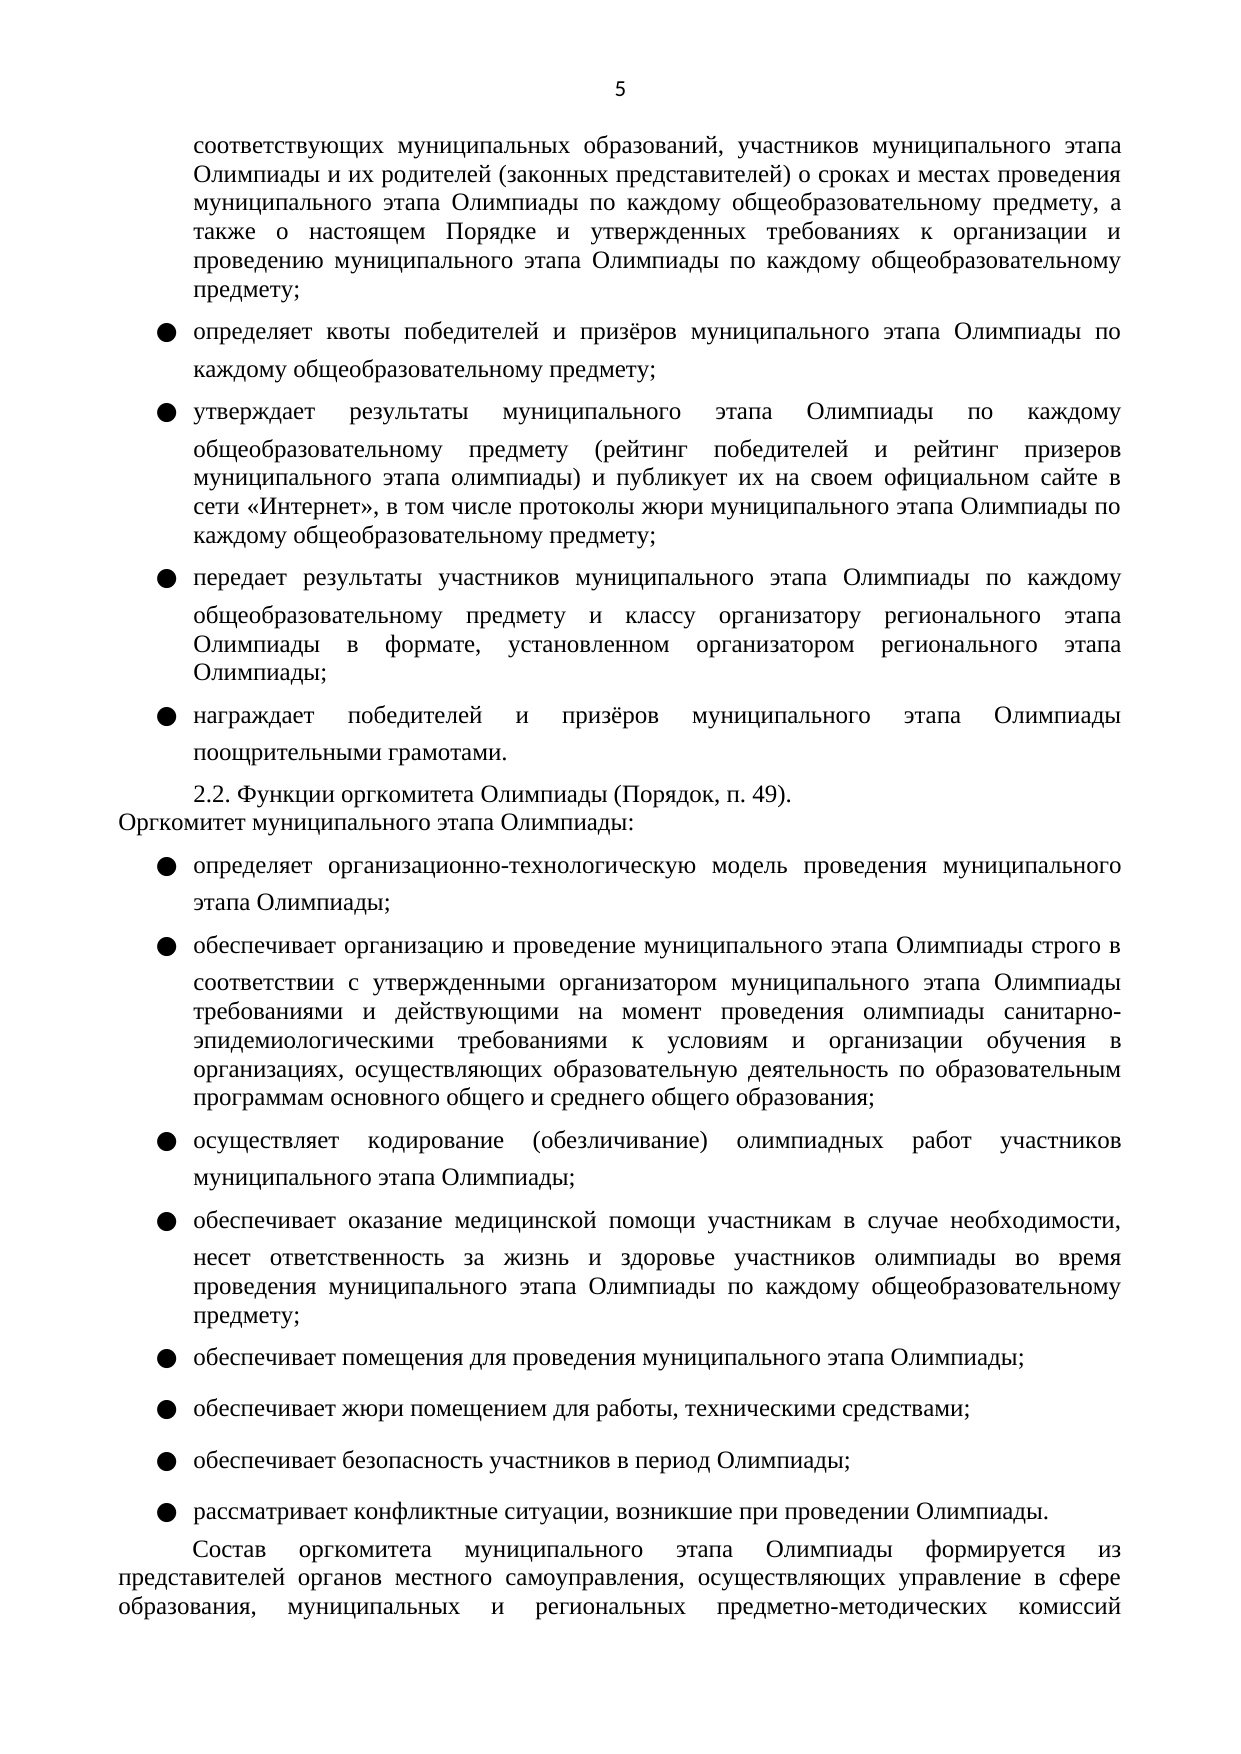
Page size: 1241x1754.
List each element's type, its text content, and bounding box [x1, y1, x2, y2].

list определяет организационно-технологическую модель проведения муниципального этапа Олимпиады; [156, 836, 1122, 916]
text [118, 1534, 1122, 1620]
list награждает победителей и призёров муниципального этапа Олимпиады поощрительными грамотами. [156, 686, 1122, 766]
list обеспечивает организацию и проведение муниципального этапа Олимпиады строго в соответствии с утвержденными организатором муниципального этапа Олимпиады требованиями и действующими на момент проведения олимпиады санитарно-эпидемиологическими требованиями к условиям и организации обучения в организациях, осуществляющих образовательную деятельность по образовательным программам основного общего и среднего общего образования; [156, 916, 1122, 1111]
list обеспечивает безопасность участников в период Олимпиады; [156, 1431, 1122, 1482]
list передает результаты участников муниципального этапа Олимпиады по каждому общеобразовательному предмету и классу организатору регионального этапа Олимпиады в формате, установленном организатором регионального этапа Олимпиады; [156, 549, 1122, 686]
list определяет квоты победителей и призёров муниципального этапа Олимпиады по каждому общеобразовательному предмету; [156, 302, 1122, 382]
list обеспечивает оказание медицинской помощи участникам в случае необходимости, несет ответственность за жизнь и здоровье участников олимпиады во время проведения муниципального этапа Олимпиады по каждому общеобразовательному предмету; [156, 1191, 1122, 1329]
text Оргкомитет муниципального этапа Олимпиады: [118, 807, 1122, 836]
list рассматривает конфликтные ситуации, возникшие при проведении Олимпиады. [156, 1482, 1122, 1534]
list обеспечивает жюри помещением для работы, техническими средствами; [156, 1380, 1122, 1431]
list обеспечивает помещения для проведения муниципального этапа Олимпиады; [156, 1329, 1122, 1380]
list осуществляет кодирование (обезличивание) олимпиадных работ участников муниципального этапа Олимпиады; [156, 1111, 1122, 1191]
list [156, 130, 1122, 302]
list утверждает результаты муниципального этапа Олимпиады по каждому общеобразовательному предмету (рейтинг победителей и рейтинг призеров муниципального этапа олимпиады) и публикует их на своем официальном сайте в сети «Интернет», в том числе протоколы жюри муниципального этапа Олимпиады по каждому общеобразовательному предмету; [156, 382, 1122, 549]
text 2.2. Функции оргкомитета Олимпиады (Порядок, п. 49). [193, 779, 1122, 807]
